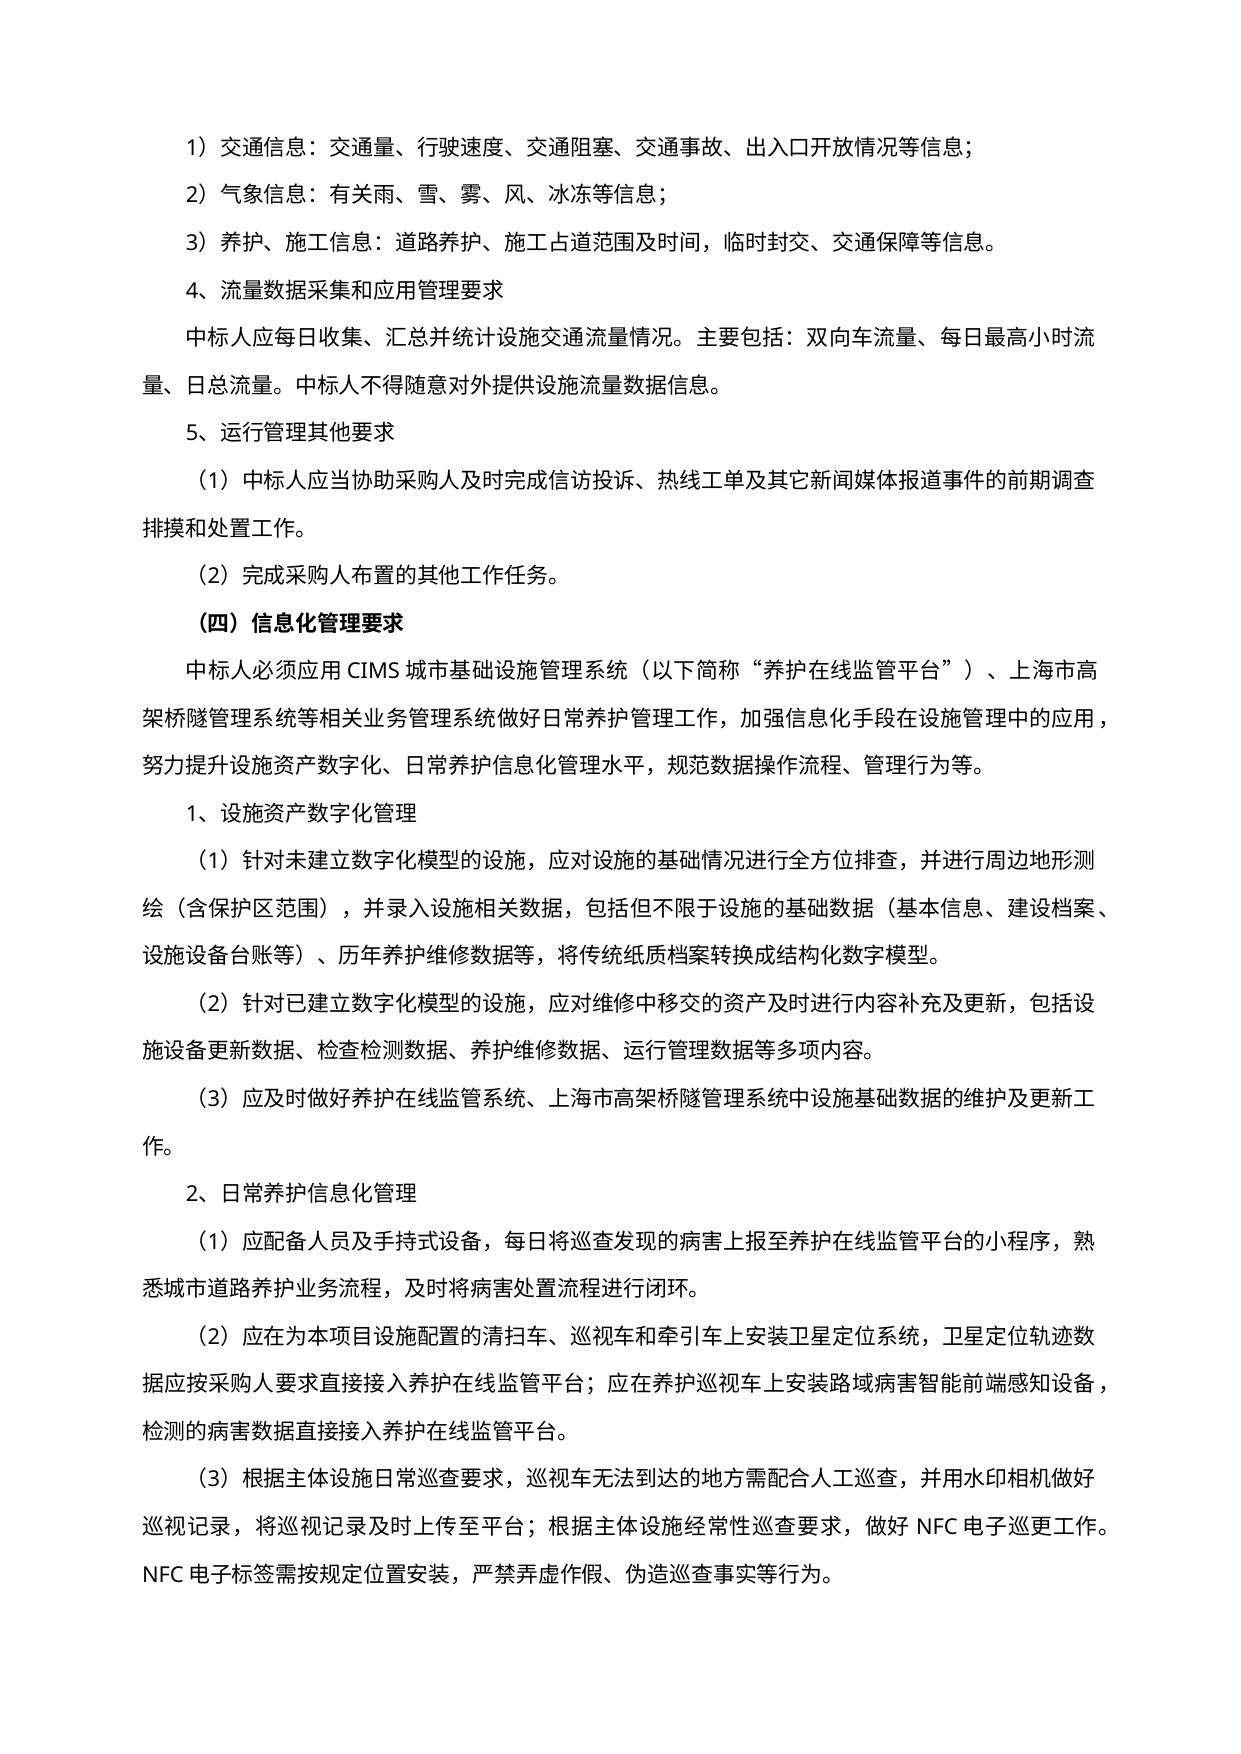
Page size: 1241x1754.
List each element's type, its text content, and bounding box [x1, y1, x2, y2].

text 2、日常养护信息化管理 [142, 1176, 1098, 1208]
text （1）应配备人员及手持式设备，每日将巡查发现的病害上报至养护在线监管平台的小程序，熟悉城市道路养护业务流程，及时将病害处置流程进行闭环。 [142, 1224, 1098, 1303]
text 4、流量数据采集和应用管理要求 [142, 273, 1098, 304]
text 中标人应每日收集、汇总并统计设施交通流量情况。主要包括：双向车流量、每日最高小时流量、日总流量。中标人不得随意对外提供设施流量数据信息。 [142, 320, 1098, 399]
text （3）根据主体设施日常巡查要求，巡视车无法到达的地方需配合人工巡查，并用水印相机做好巡视记录，将巡视记录及时上传至平台；根据主体设施经常性巡查要求，做好NFC电子巡更工作。NFC电子标签需按规定位置安装，严禁弄虚作假、伪造巡查事实等行为。 [142, 1461, 1098, 1588]
text 1）交通信息：交通量、行驶速度、交通阻塞、交通事故、出入口开放情况等信息； [142, 130, 1098, 162]
text （1）中标人应当协助采购人及时完成信访投诉、热线工单及其它新闻媒体报道事件的前期调查排摸和处置工作。 [142, 463, 1098, 542]
text 中标人必须应用CIMS城市基础设施管理系统（以下简称“养护在线监管平台”）、上海市高架桥隧管理系统等相关业务管理系统做好日常养护管理工作，加强信息化手段在设施管理中的应用，努力提升设施资产数字化、日常养护信息化管理水平，规范数据操作流程、管理行为等。 [142, 653, 1098, 780]
text （2）完成采购人布置的其他工作任务。 [142, 558, 1098, 590]
text （3）应及时做好养护在线监管系统、上海市高架桥隧管理系统中设施基础数据的维护及更新工作。 [142, 1081, 1098, 1160]
text （2）应在为本项目设施配置的清扫车、巡视车和牵引车上安装卫星定位系统，卫星定位轨迹数据应按采购人要求直接接入养护在线监管平台；应在养护巡视车上安装路域病害智能前端感知设备，检测的病害数据直接接入养护在线监管平台。 [142, 1319, 1098, 1446]
text 3）养护、施工信息：道路养护、施工占道范围及时间，临时封交、交通保障等信息。 [142, 225, 1098, 257]
text 5、运行管理其他要求 [142, 415, 1098, 447]
text 2）气象信息：有关雨、雪、雾、风、冰冻等信息； [142, 177, 1098, 209]
text （1）针对未建立数字化模型的设施，应对设施的基础情况进行全方位排查，并进行周边地形测绘（含保护区范围），并录入设施相关数据，包括但不限于设施的基础数据（基本信息、建设档案、设施设备台账等）、历年养护维修数据等，将传统纸质档案转换成结构化数字模型。 [142, 843, 1098, 970]
text （四）信息化管理要求 [142, 606, 1098, 637]
text 1、设施资产数字化管理 [142, 796, 1098, 827]
text （2）针对已建立数字化模型的设施，应对维修中移交的资产及时进行内容补充及更新，包括设施设备更新数据、检查检测数据、养护维修数据、运行管理数据等多项内容。 [142, 986, 1098, 1065]
